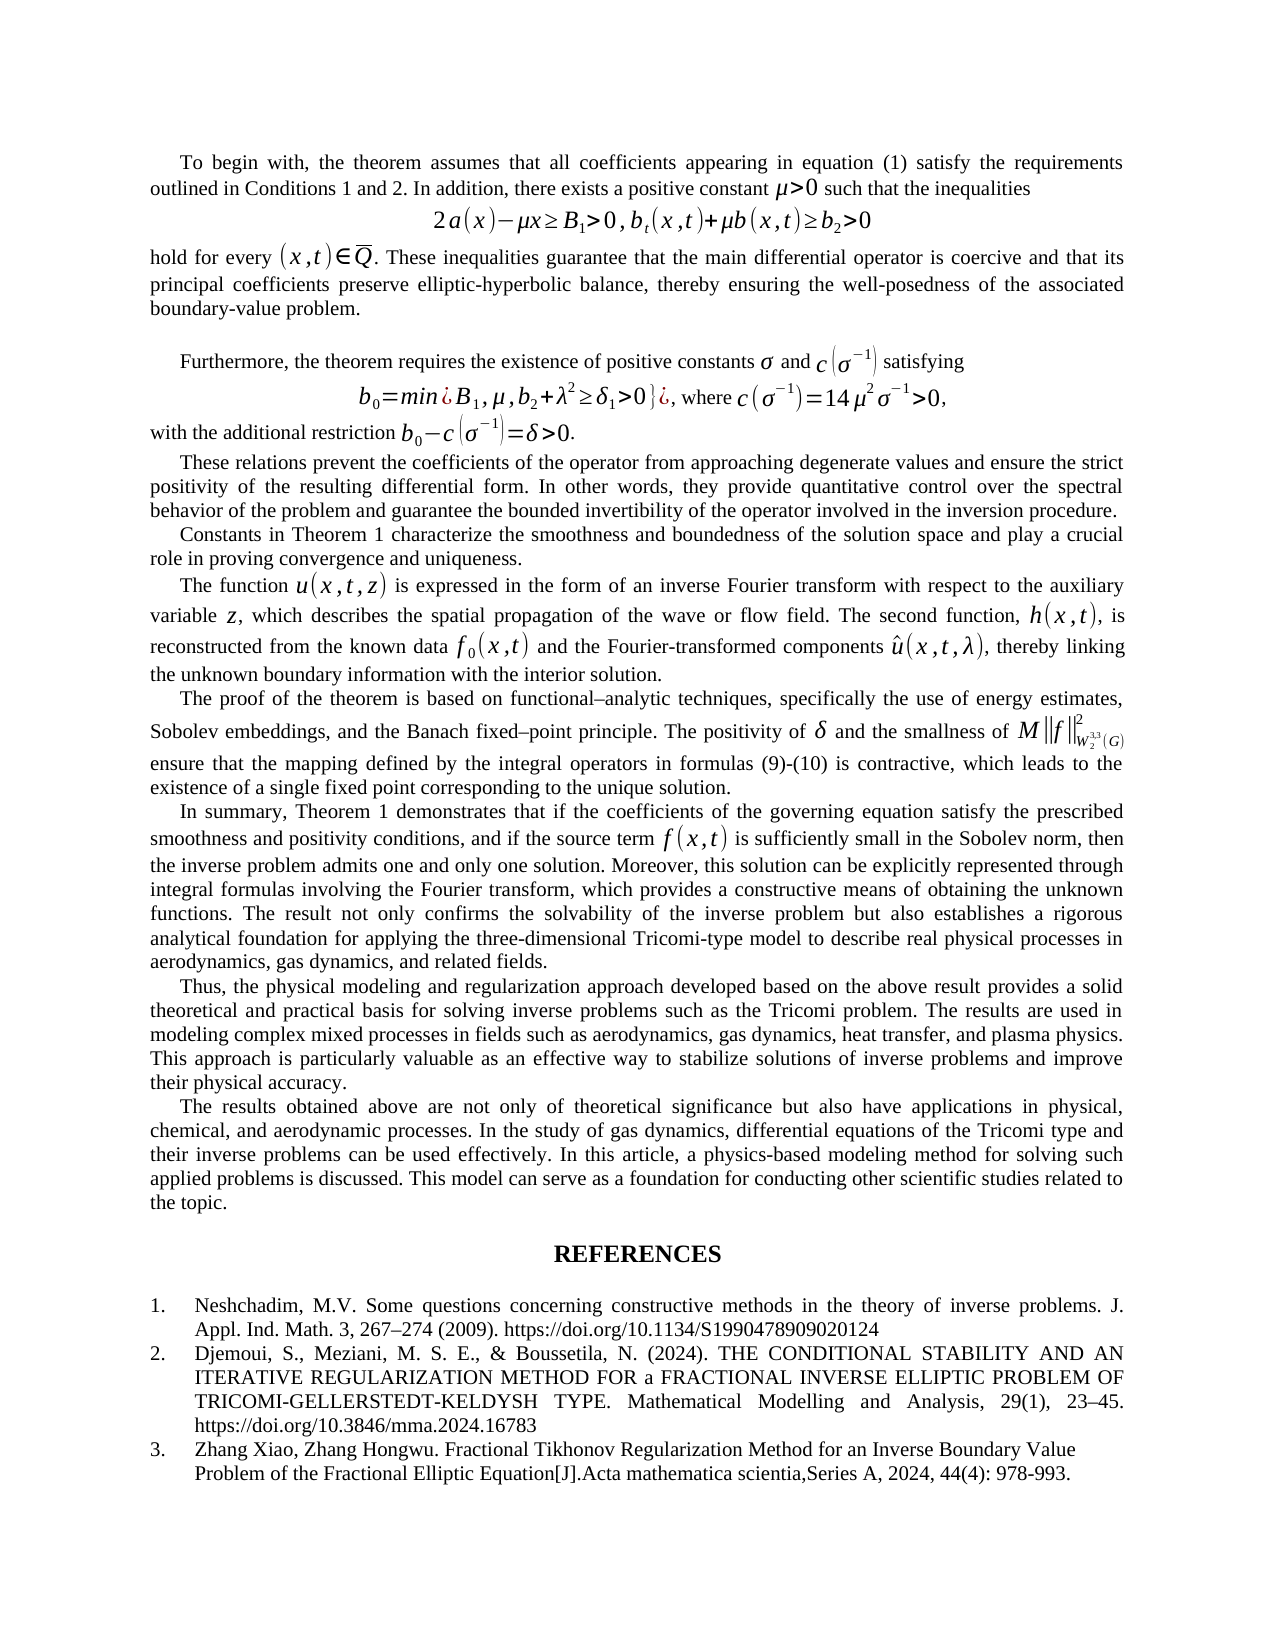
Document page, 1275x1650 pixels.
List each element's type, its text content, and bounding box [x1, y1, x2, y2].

list Djemoui, S., Meziani, M. S. E., & Boussetila, N. (2024). THE CONDITIONAL STABILITY AND AN ITERATIVE REGULARIZATION METHOD FOR a FRACTIONAL INVERSE ELLIPTIC PROBLEM OF TRICOMI-GELLERSTEDT-KELDYSH TYPE. Mathematical Modelling and Analysis, 29(1), 23–45. https://doi.org/10.3846/mma.2024.16783 [150, 1341, 1125, 1437]
text These relations prevent the coefficients of the operator from approaching degenerate values and ensure the strict positivity of the resulting differential form. In other words, they provide quantitative control over the spectral behavior of the problem and guarantee the bounded invertibility of the operator involved in the inversion procedure. [150, 450, 1125, 522]
text The proof of the theorem is based on functional–analytic techniques, specifically the use of energy estimates, Sobolev embeddings, and the Banach fixed–point principle. The positivity of and the smallness of ensure that the mapping defined by the integral operators in formulas (9)-(10) is contractive, which leads to the existence of a single fixed point corresponding to the unique solution. [150, 686, 1125, 799]
list Neshchadim, M.V. Some questions concerning constructive methods in the theory of inverse problems. J. Appl. Ind. Math. 3, 267–274 (2009). https://doi.org/10.1134/S1990478909020124 [150, 1293, 1125, 1341]
list Zhang Xiao, Zhang Hongwu. Fractional Tikhonov Regularization Method for an Inverse Boundary Value Problem of the Fractional Elliptic Equation[J].Acta mathematica scientia,Series A, 2024, 44(4): 978-993. [150, 1437, 1125, 1485]
text , where , [150, 378, 1125, 413]
text with the additional restriction . [150, 413, 1125, 450]
text The results obtained above are not only of theoretical significance but also have applications in physical, chemical, and aerodynamic processes. In the study of gas dynamics, differential equations of the Tricomi type and their inverse problems can be used effectively. In this article, a physics-based modeling method for solving such applied problems is discussed. This model can serve as a foundation for conducting other scientific studies related to the topic. [150, 1094, 1125, 1214]
text Constants in Theorem 1 characterize the smoothness and boundedness of the solution space and play a crucial role in proving convergence and uniqueness. [150, 522, 1125, 570]
text hold for every . These inequalities guarantee that the main differential operator is coercive and that its principal coefficients preserve elliptic-hyperbolic balance, thereby ensuring the well-posedness of the associated boundary-value problem. [150, 242, 1125, 320]
text In summary, Theorem 1 demonstrates that if the coefficients of the governing equation satisfy the prescribed smoothness and positivity conditions, and if the source term is sufficiently small in the Sobolev norm, then the inverse problem admits one and only one solution. Moreover, this solution can be explicitly represented through integral formulas involving the Fourier transform, which provides a constructive means of obtaining the unknown functions. The result not only confirms the solvability of the inverse problem but also establishes a rigorous analytical foundation for applying the three-dimensional Tricomi-type model to describe real physical processes in aerodynamics, gas dynamics, and related fields. [150, 799, 1125, 973]
text The function is expressed in the form of an inverse Fourier transform with respect to the auxiliary variable , which describes the spatial propagation of the wave or flow field. The second function, , is reconstructed from the known data and the Fourier-transformed components , thereby linking the unknown boundary information with the interior solution. [150, 570, 1125, 686]
text REFERENCES [150, 1239, 1125, 1268]
text Thus, the physical modeling and regularization approach developed based on the above result provides a solid theoretical and practical basis for solving inverse problems such as the Tricomi problem. The results are used in modeling complex mixed processes in fields such as aerodynamics, gas dynamics, heat transfer, and plasma physics. This approach is particularly valuable as an effective way to stabilize solutions of inverse problems and improve their physical accuracy. [150, 973, 1125, 1094]
text Furthermore, the theorem requires the existence of positive constants and satisfying [150, 344, 1125, 378]
text To begin with, the theorem assumes that all coefficients appearing in equation (1) satisfy the requirements outlined in Conditions 1 and 2. In addition, there exists a positive constant such that the inequalities [150, 150, 1125, 202]
